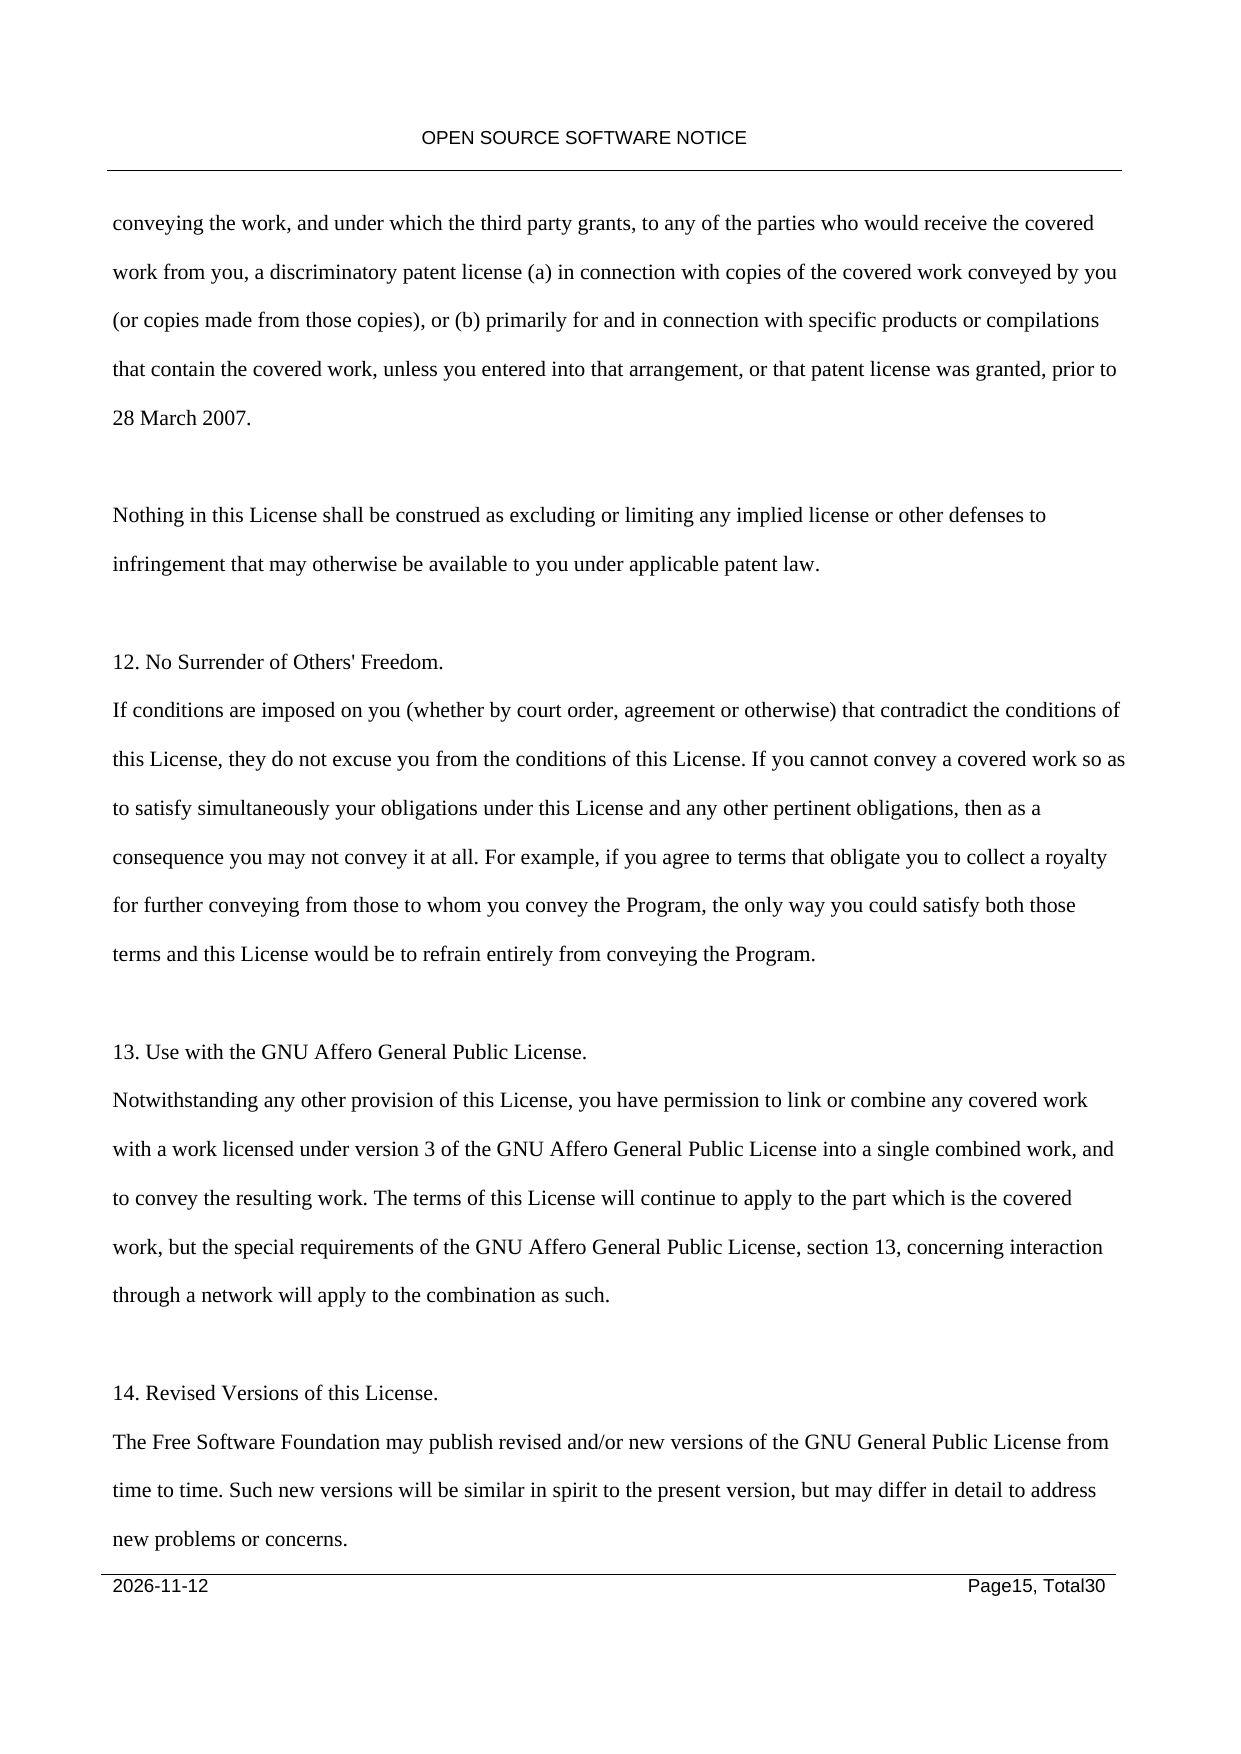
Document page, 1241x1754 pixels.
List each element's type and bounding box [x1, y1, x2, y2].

text [112, 206, 1128, 1555]
